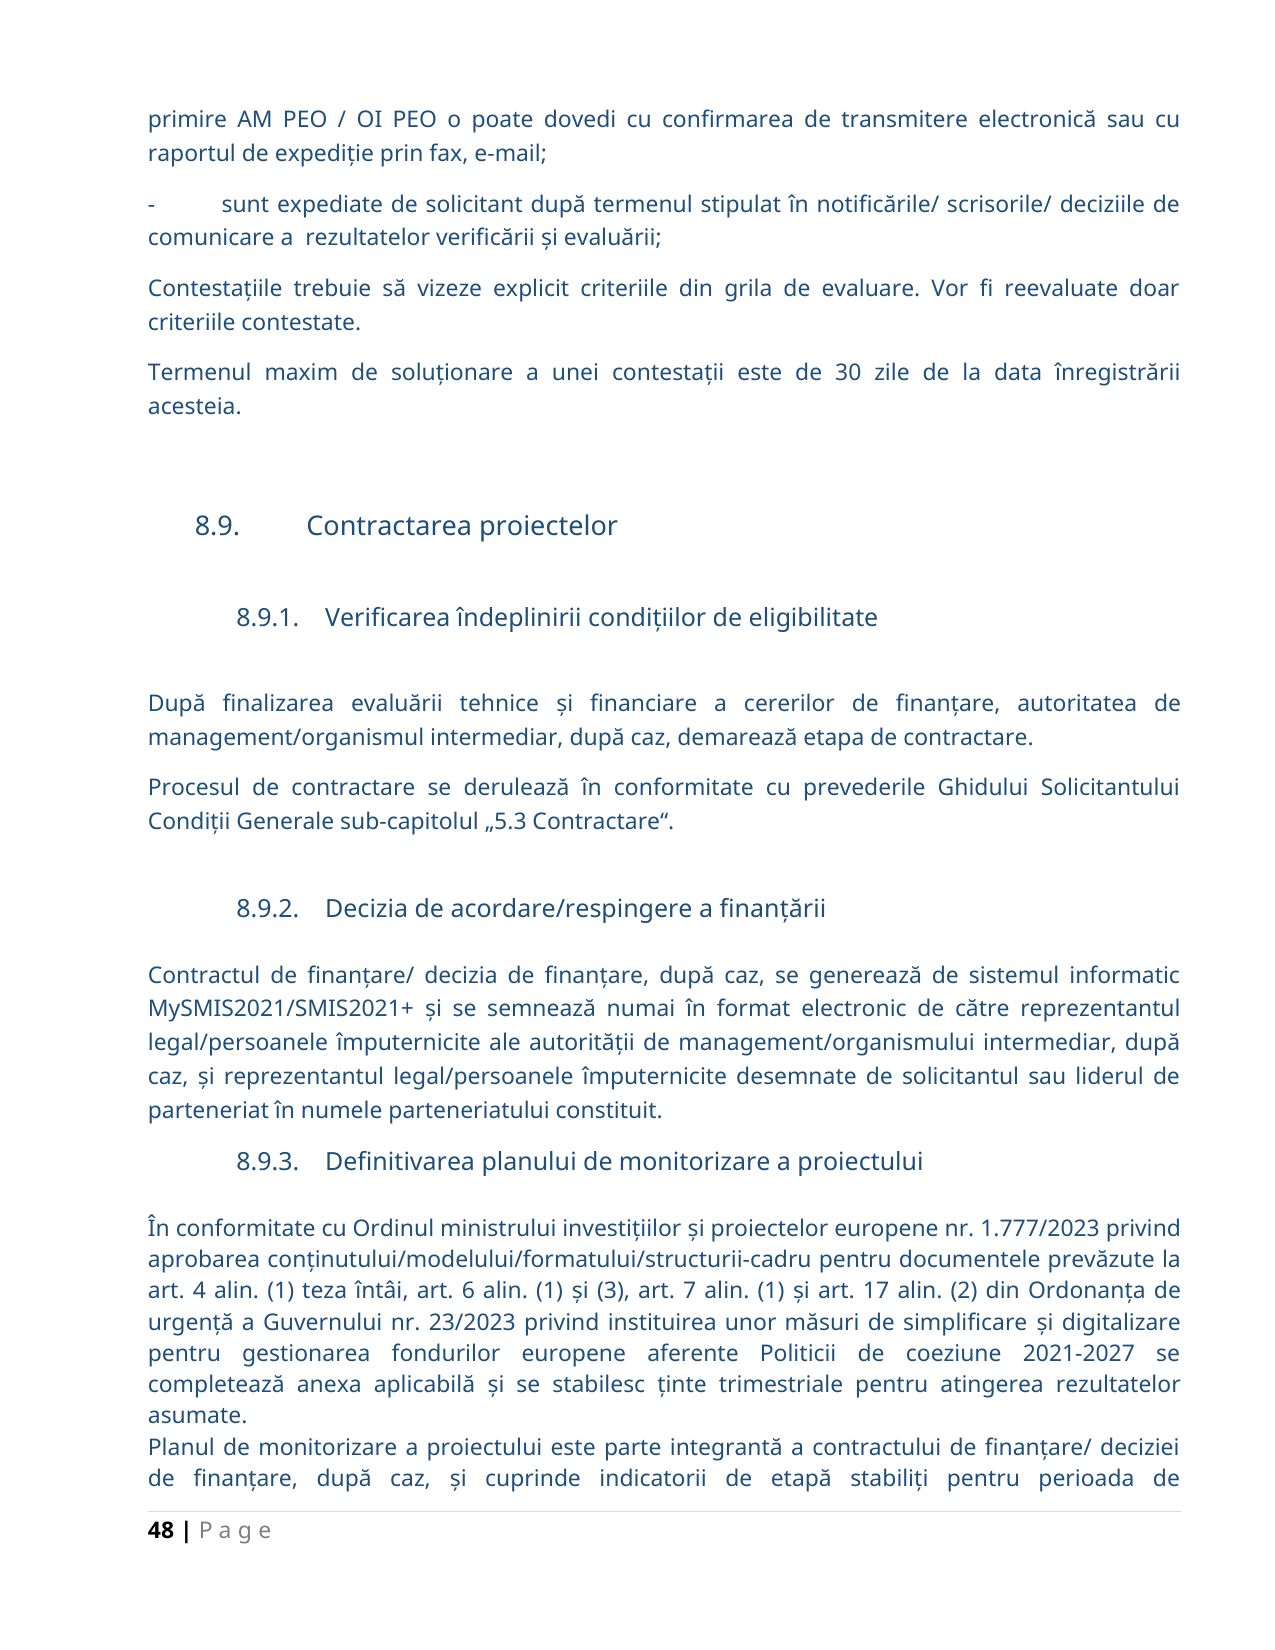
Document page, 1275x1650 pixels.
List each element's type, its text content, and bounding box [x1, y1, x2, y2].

subtitle Verificarea îndeplinirii condițiilor de eligibilitate [236, 599, 1181, 634]
text După finalizarea evaluării tehnice și financiare a cererilor de finanțare, autoritatea de management/organismul intermediar, după caz, demarează etapa de contractare. [148, 687, 1181, 752]
text Contestațiile trebuie să vizeze explicit criteriile din grila de evaluare. Vor fi reevaluate doar criteriile contestate. [148, 272, 1181, 337]
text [148, 103, 1181, 168]
subtitle Decizia de acordare/respingere a finanţării [236, 891, 1181, 924]
text Contractul de finanțare/ decizia de finanțare, după caz, se generează de sistemul informatic MySMIS2021/SMIS2021+ și se semnează numai în format electronic de către reprezentantul legal/persoanele împuternicite ale autorității de management/organismului intermediar, după caz, și reprezentantul legal/persoanele împuternicite desemnate de solicitantul sau liderul de parteneriat în numele parteneriatului constituit. [148, 958, 1181, 1125]
text - sunt expediate de solicitant după termenul stipulat în notificările/ scrisorile/ deciziile de comunicare a rezultatelor verificării și evaluării; [148, 188, 1181, 253]
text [148, 1431, 1181, 1493]
text Termenul maxim de soluționare a unei contestații este de 30 zile de la data înregistrării acesteia. [148, 356, 1181, 421]
text În conformitate cu Ordinul ministrului investițiilor și proiectelor europene nr. 1.777/2023 privind aprobarea conținutului/modelului/formatului/structurii-cadru pentru documentele prevăzute la art. 4 alin. (1) teza întâi, art. 6 alin. (1) și (3), art. 7 alin. (1) și art. 17 alin. (2) din Ordonanța de urgență a Guvernului nr. 23/2023 privind instituirea unor măsuri de simplificare și digitalizare pentru gestionarea fondurilor europene aferente Politicii de coeziune 2021-2027 se completează anexa aplicabilă și se stabilesc ținte trimestriale pentru atingerea rezultatelor asumate. [148, 1212, 1181, 1431]
subtitle Definitivarea planului de monitorizare a proiectului [236, 1144, 1181, 1178]
subtitle Contractarea proiectelor [194, 507, 1181, 544]
text Procesul de contractare se derulează în conformitate cu prevederile Ghidului Solicitantului Condiții Generale sub-capitolul „5.3 Contractare“. [148, 771, 1181, 836]
